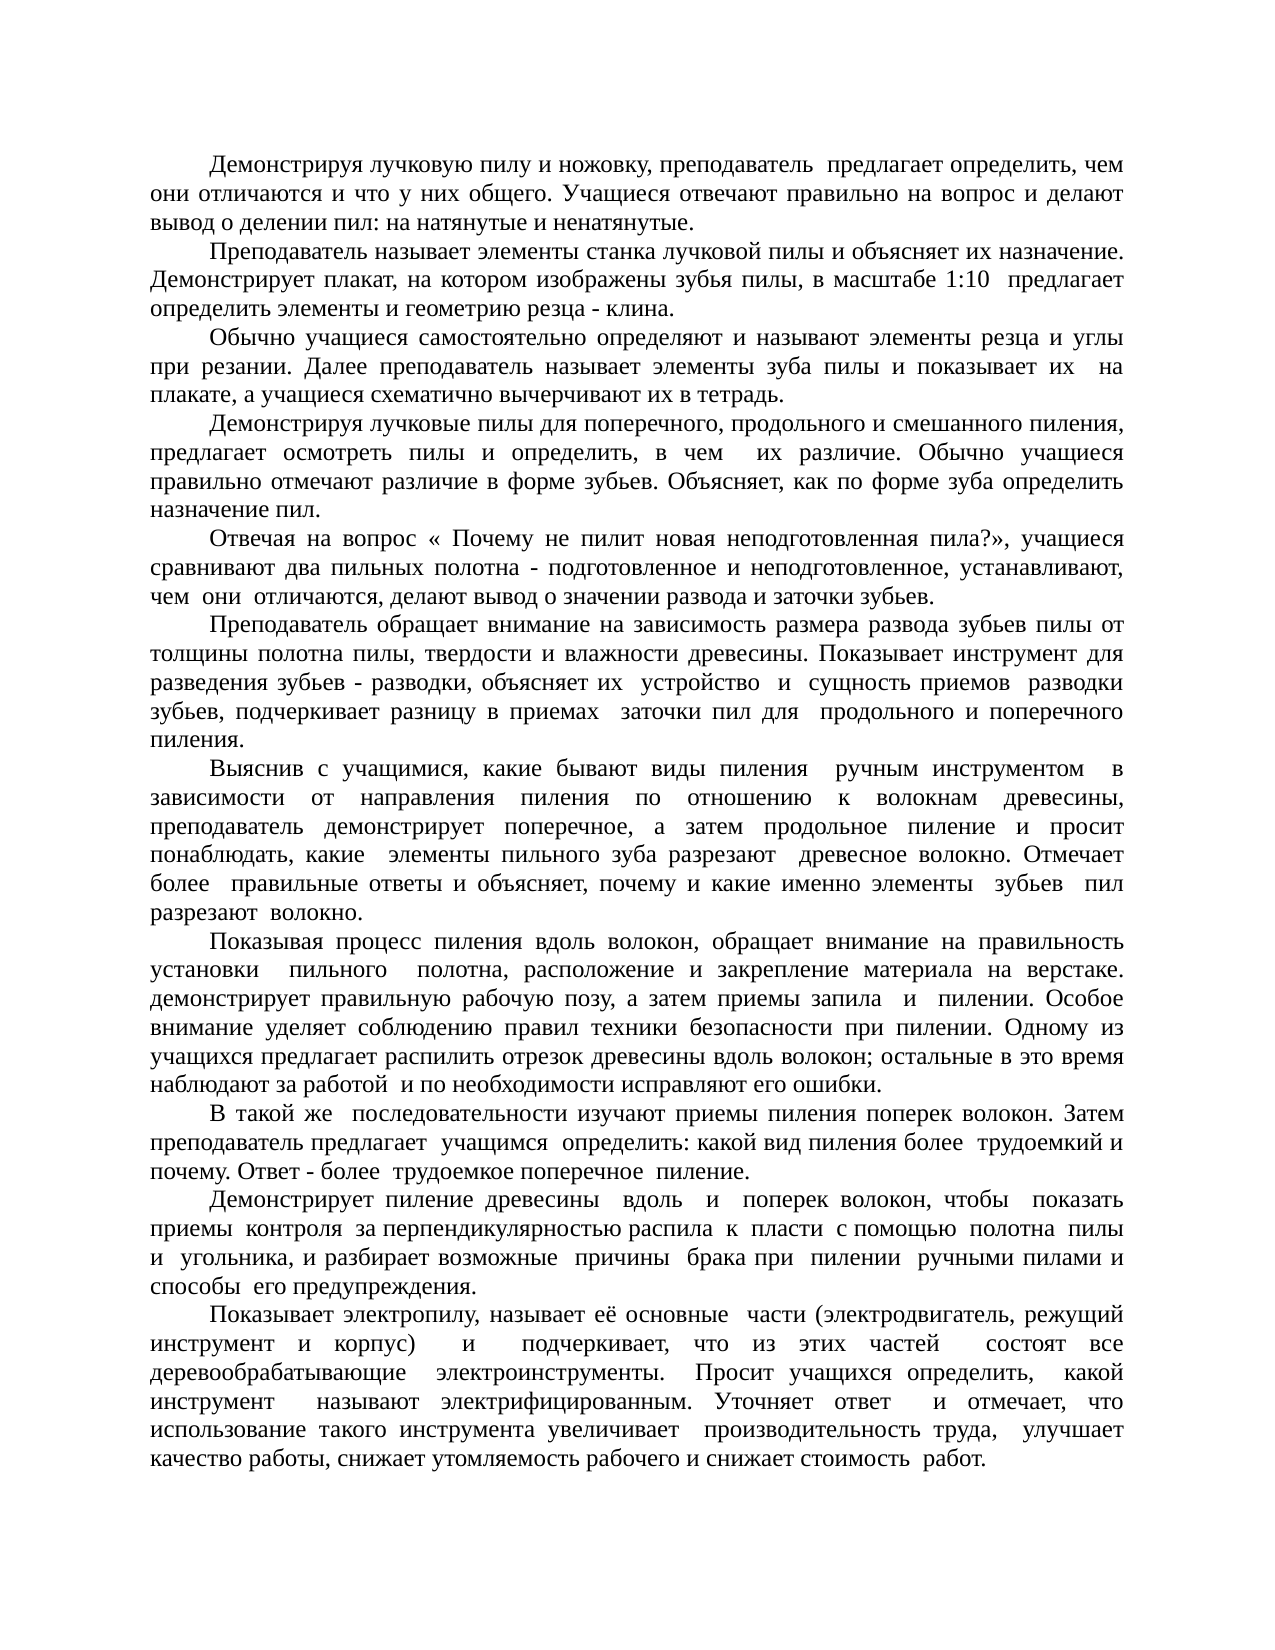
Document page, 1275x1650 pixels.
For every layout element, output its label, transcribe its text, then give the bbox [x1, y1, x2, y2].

text Демонстрируя лучковую пилу и ножовку, преподаватель предлагает определить, чем они отличаются и что у них общего. Учащиеся отвечают правильно на вопрос и делают вывод о делении пил: на натянутые и ненатянутые. [150, 150, 1125, 236]
text Показывает электропилу, называет её основные части (электродвигатель, режущий инструмент и корпус) и подчеркивает, что из этих частей состоят все деревообрабатывающие электроинструменты. Просит учащихся определить, какой инструмент называют электрифицированным. Уточняет ответ и отмечает, что использование такого инструмента увеличивает производительность труда, улучшает качество работы, снижает утомляемость рабочего и снижает стоимость работ. [150, 1300, 1125, 1472]
text Демонстрирует пиление древесины вдоль и поперек волокон, чтобы показать приемы контроля за перпендикулярностью распила к пласти с помощью полотна пилы и угольника, и разбирает возможные причины брака при пилении ручными пилами и способы его предупреждения. [150, 1185, 1125, 1300]
text Отвечая на вопрос « Почему не пилит новая неподготовленная пила?», учащиеся сравнивают два пильных полотна - подготовленное и неподготовленное, устанавливают, чем они отличаются, делают вывод о значении развода и заточки зубьев. [150, 524, 1125, 610]
text Обычно учащиеся самостоятельно определяют и называют элементы резца и углы при резании. Далее преподаватель называет элементы зуба пилы и показывает их на плакате, а учащиеся схематично вычерчивают их в тетрадь. [150, 322, 1125, 409]
text Преподаватель называет элементы станка лучковой пилы и объясняет их назначение. Демонстрирует плакат, на котором изображены зубья пилы, в масштабе 1:10 предлагает определить элементы и геометрию резца - клина. [150, 236, 1125, 322]
text Преподаватель обращает внимание на зависимость размера развода зубьев пилы от толщины полотна пилы, твердости и влажности древесины. Показывает инструмент для разведения зубьев - разводки, объясняет их устройство и сущность приемов разводки зубьев, подчеркивает разницу в приемах заточки пил для продольного и поперечного пиления. [150, 610, 1125, 754]
text Показывая процесс пиления вдоль волокон, обращает внимание на правильность установки пильного полотна, расположение и закрепление материала на верстаке. демонстрирует правильную рабочую позу, а затем приемы запила и пилении. Особое внимание уделяет соблюдению правил техники безопасности при пилении. Одному из учащихся предлагает распилить отрезок древесины вдоль волокон; остальные в это время наблюдают за работой и по необходимости исправляют его ошибки. [150, 926, 1125, 1099]
text Выяснив с учащимися, какие бывают виды пиления ручным инструментом в зависимости от направления пиления по отношению к волокнам древесины, преподаватель демонстрирует поперечное, а затем продольное пиление и просит понаблюдать, какие элементы пильного зуба разрезают древесное волокно. Отмечает более правильные ответы и объясняет, почему и какие именно элементы зубьев пил разрезают волокно. [150, 754, 1125, 926]
text Демонстрируя лучковые пилы для поперечного, продольного и смешанного пиления, предлагает осмотреть пилы и определить, в чем их различие. Обычно учащиеся правильно отмечают различие в форме зубьев. Объясняет, как по форме зуба определить назначение пил. [150, 409, 1125, 524]
text В такой же последовательности изучают приемы пиления поперек волокон. Затем преподаватель предлагает учащимся определить: какой вид пиления более трудоемкий и почему. Ответ - более трудоемкое поперечное пиление. [150, 1099, 1125, 1185]
